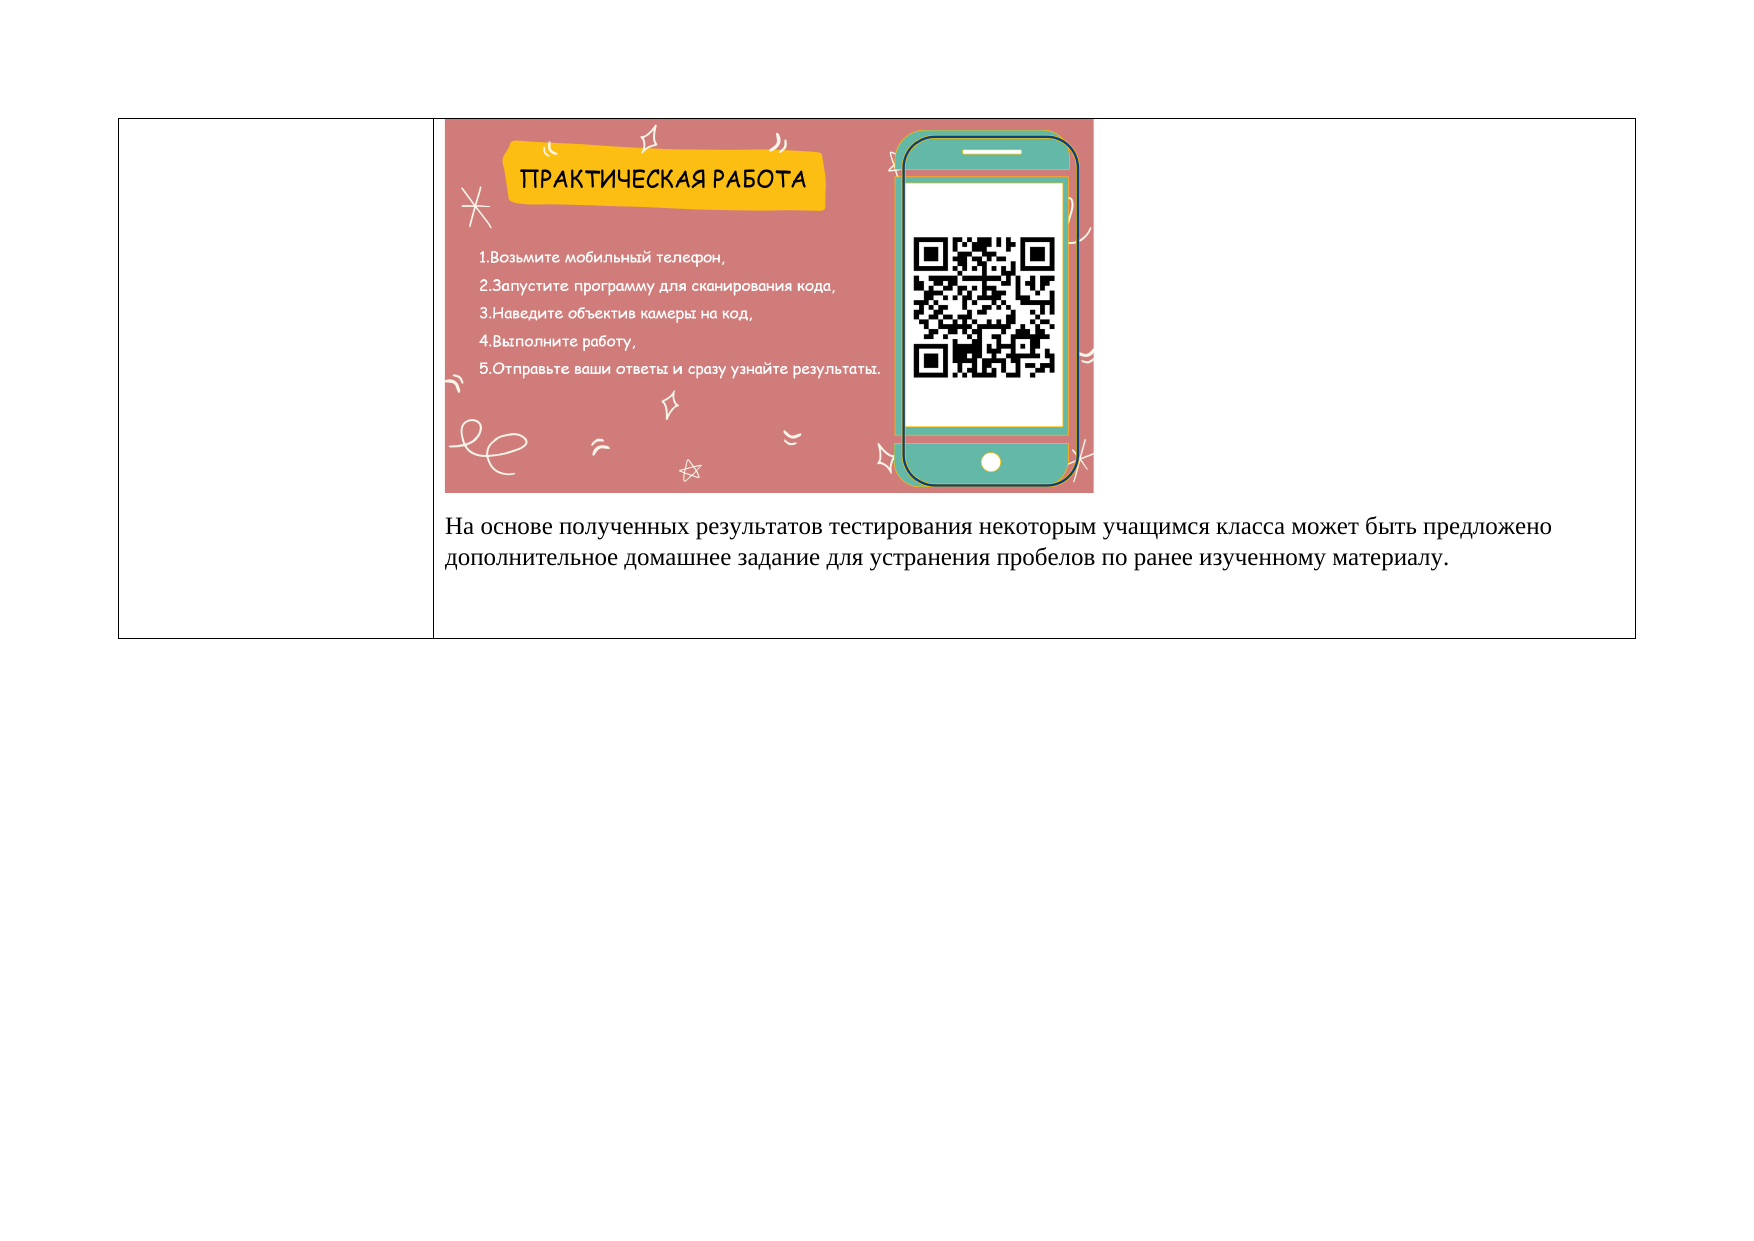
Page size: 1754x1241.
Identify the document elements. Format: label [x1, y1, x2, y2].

table_cell [119, 119, 433, 637]
table_cell [434, 119, 1635, 637]
picture [444, 119, 1094, 493]
